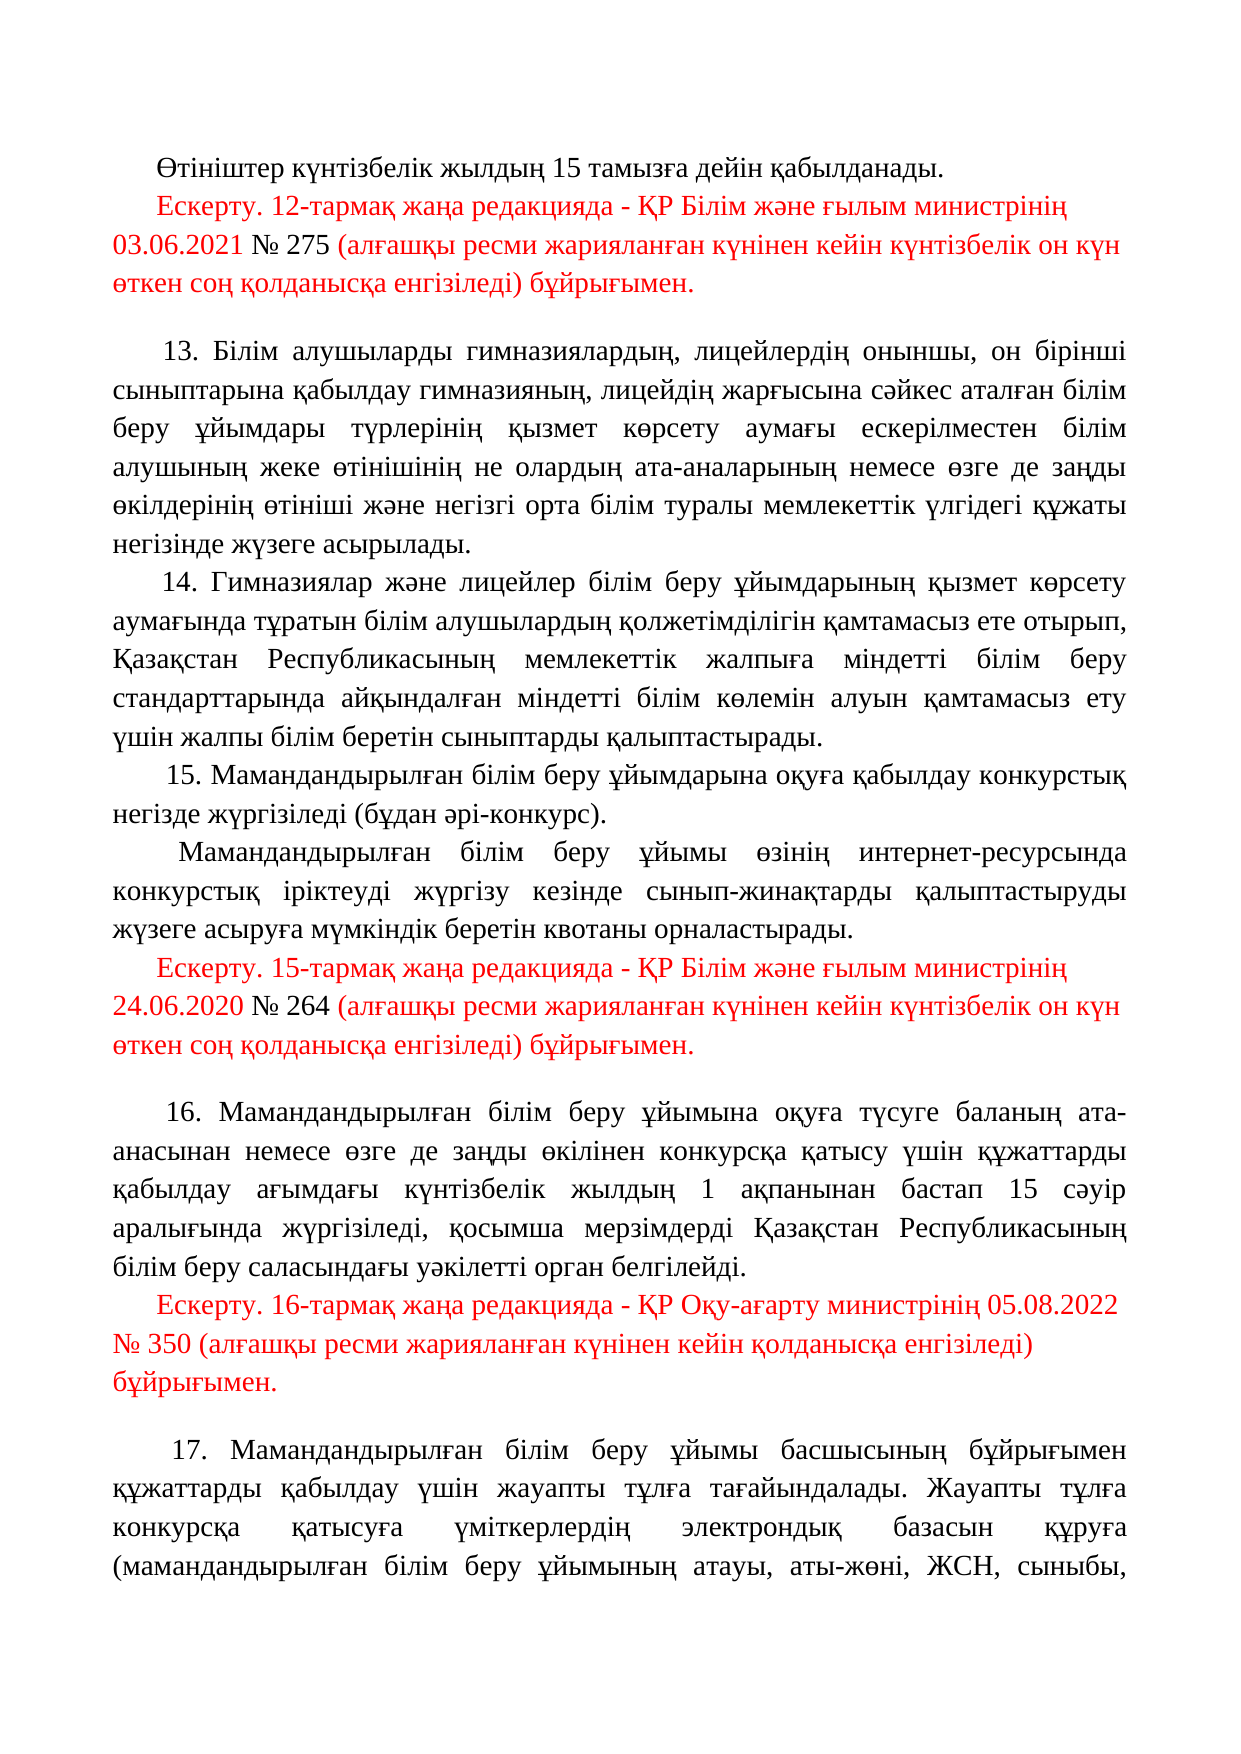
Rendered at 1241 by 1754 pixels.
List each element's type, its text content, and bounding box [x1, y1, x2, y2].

text Ескерту. 15-тармақ жаңа редакцияда - ҚР Білім және ғылым министрінің 24.06.2020 № 264 (алғашқы ресми жарияланған күнінен кейін күнтізбелік он күн өткен соң қолданысқа енгізіледі) бұйрығымен. [112, 950, 1128, 1091]
text Өтініштер күнтізбелік жылдың 15 тамызға дейін қабылданады. [112, 150, 1128, 183]
text 14. Гимназиялар және лицейлер білім беру ұйымдарының қызмет көрсету аумағында тұратын білім алушылардың қолжетімділігін қамтамасыз ете отырып, Қазақстан Республикасының мемлекеттік жалпыға міндетті білім беру стандарттарында айқындалған міндетті білім көлемін алуын қамтамасыз ету үшін жалпы білім беретін сыныптарды қалыптастырады. [112, 564, 1128, 752]
text 13. Білім алушыларды гимназиялардың, лицейлердің оныншы, он бірінші сыныптарына қабылдау гимназияның, лицейдің жарғысына сәйкес аталған білім беру ұйымдары түрлерінің қызмет көрсету аумағы ескерілместен білім алушының жеке өтінішінің не олардың ата-аналарының немесе өзге де заңды өкілдерінің өтініші және негізгі орта білім туралы мемлекеттік үлгідегі құжаты негізінде жүзеге асырылады. [112, 333, 1128, 559]
text Ескерту. 12-тармақ жаңа редакцияда - ҚР Білім және ғылым министрінің 03.06.2021 № 275 (алғашқы ресми жарияланған күнінен кейін күнтізбелік он күн өткен соң қолданысқа енгізіледі) бұйрығымен. [112, 188, 1128, 329]
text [112, 1432, 1128, 1581]
text Ескерту. 16-тармақ жаңа редакцияда - ҚР Оқу-ағарту министрінің 05.08.2022 № 350 (алғашқы ресми жарияланған күнінен кейін қолданысқа енгізіледі) бұйрығымен. [112, 1287, 1128, 1428]
text 15. Мамандандырылған білім беру ұйымдарына оқуға қабылдау конкурстық негізде жүргізіледі (бұдан әрі-конкурс). [112, 757, 1128, 829]
text 16. Мамандандырылған білім беру ұйымына оқуға түсуге баланың ата-анасынан немесе өзге де заңды өкілінен конкурсқа қатысу үшін құжаттарды қабылдау ағымдағы күнтізбелік жылдың 1 ақпанынан бастап 15 сәуір аралығында жүргізіледі, қосымша мерзімдерді Қазақстан Республикасының білім беру саласындағы уәкілетті орган белгілейді. [112, 1094, 1128, 1282]
text Мамандандырылған білім беру ұйымы өзінің интернет-ресурсында конкурстық іріктеуді жүргізу кезінде сынып-жинақтарды қалыптастыруды жүзеге асыруға мүмкіндік беретін квотаны орналастырады. [112, 834, 1128, 945]
